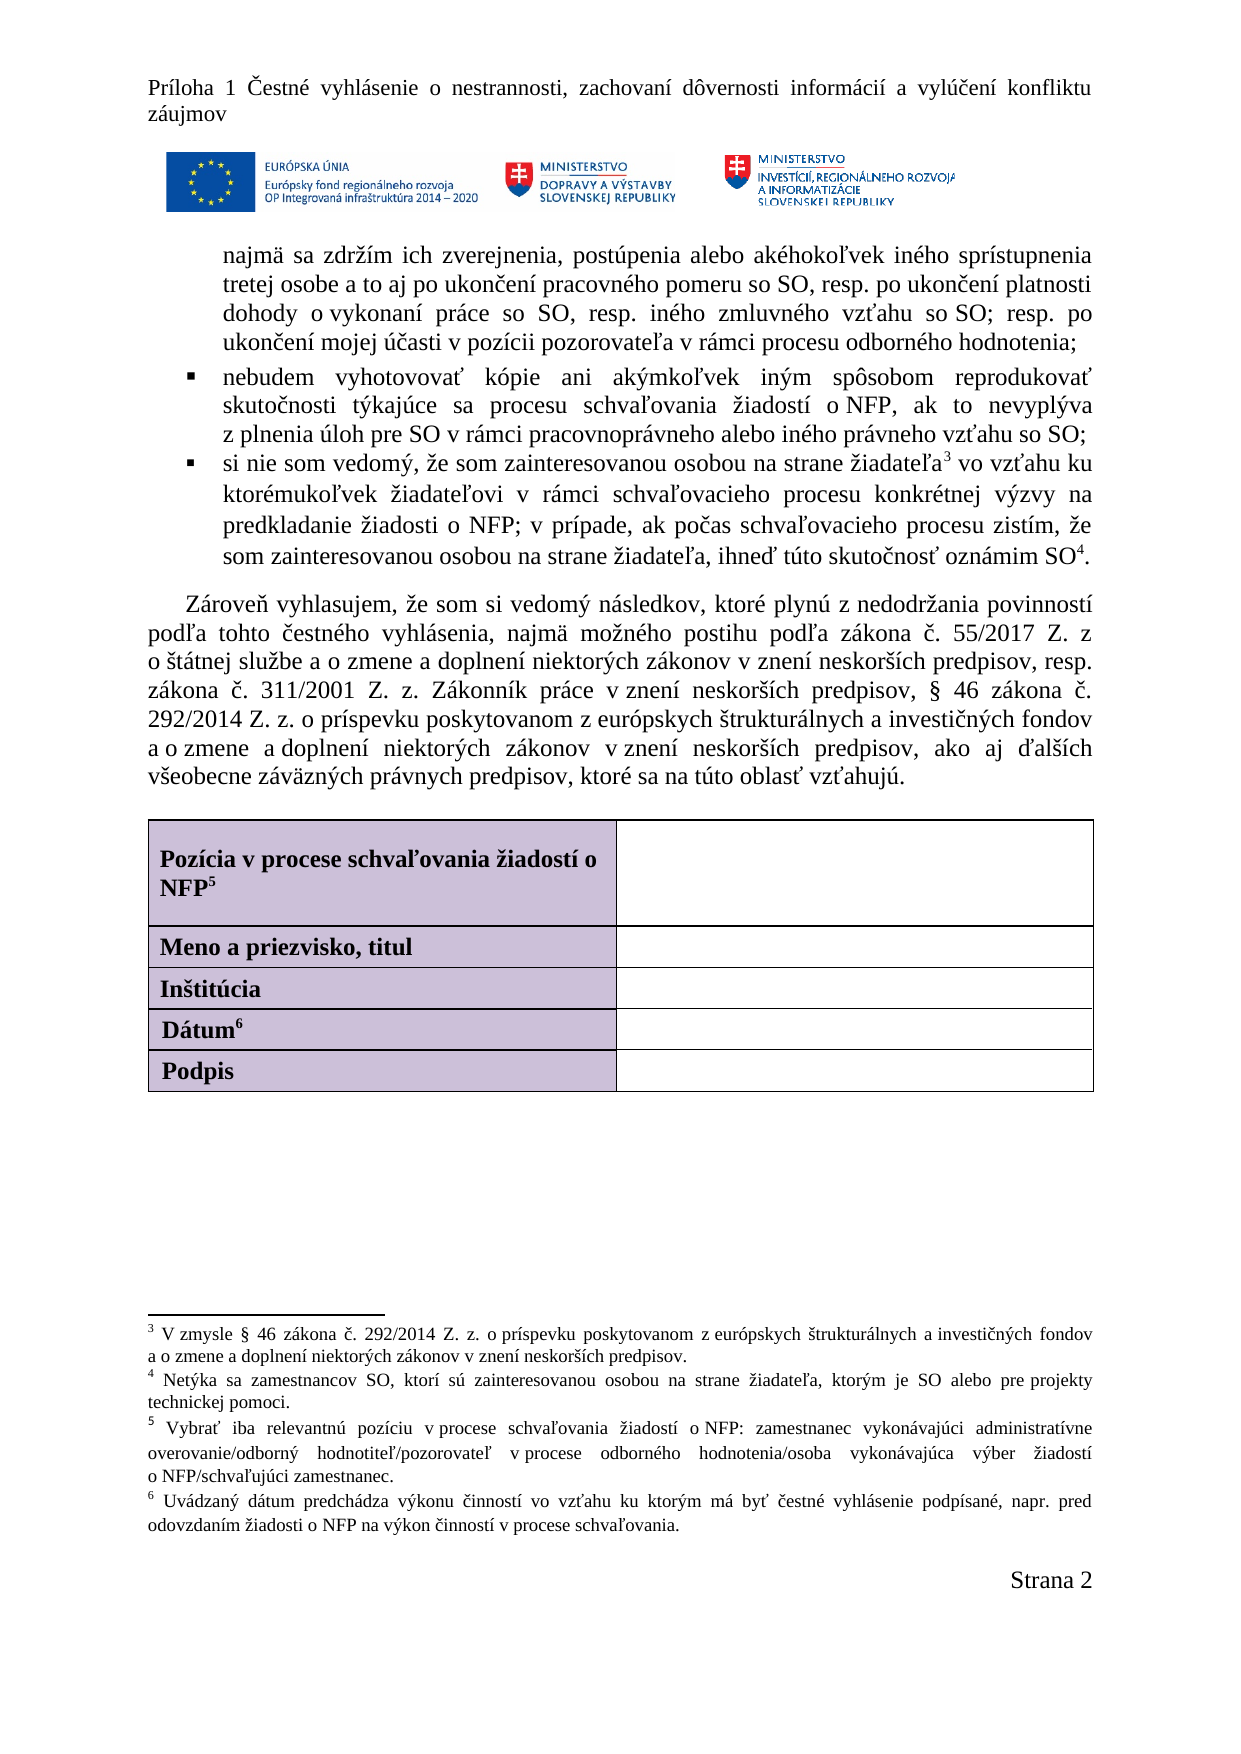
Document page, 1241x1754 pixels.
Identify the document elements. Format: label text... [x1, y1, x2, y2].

table_cell [617, 1008, 1093, 1049]
list nebudem vyhotovovať kópie ani akýmkoľvek iným spôsobom reprodukovať skutočnosti týkajúce sa procesu schvaľovania žiadostí o NFP, ak to nevyplýva z plnenia úloh pre SO v rámci pracovnoprávneho alebo iného právneho vzťahu so SO; [185, 362, 1093, 448]
table_header Pozícia v procese schvaľovania žiadostí o NFP [149, 821, 616, 925]
picture [723, 155, 955, 206]
table_cell Dátum [149, 1010, 616, 1049]
table_cell [617, 968, 1093, 1008]
table_cell Inštitúcia [149, 968, 616, 1008]
table_cell Meno a priezvisko, titul [149, 927, 616, 967]
table_cell Podpis [149, 1051, 616, 1091]
list si nie som vedomý, že som zainteresovanou osobou na strane žiadateľa vo vzťahu ku ktorémukoľvek žiadateľovi v rámci schvaľovacieho procesu konkrétnej výzvy na predkladanie žiadosti o NFP; v prípade, ak počas schvaľovacieho procesu zistím, že som zainteresovanou osobou na strane žiadateľa, ihneď túto skutočnosť oznámim SO. [185, 448, 1093, 570]
table_header [617, 821, 1093, 925]
table_cell [617, 927, 1093, 967]
table_cell [617, 1049, 1093, 1091]
picture [166, 152, 676, 212]
text Zároveň vyhlasujem, že som si vedomý následkov, ktoré plynú z nedodržania povinností podľa tohto čestného vyhlásenia, najmä možného postihu podľa zákona č. 55/2017 Z. z o štátnej službe a o zmene a doplnení niektorých zákonov v znení neskorších predpisov, resp. zákona č. 311/2001 Z. z. Zákonník práce v znení neskorších predpisov, § 46 zákona č. 292/2014 Z. z. o príspevku poskytovanom z európskych štrukturálnych a investičných fondov a o zmene a doplnení niektorých zákonov v znení neskorších predpisov, ako aj ďalších všeobecne záväzných právnych predpisov, ktoré sa na túto oblasť vzťahujú. [148, 589, 1093, 790]
